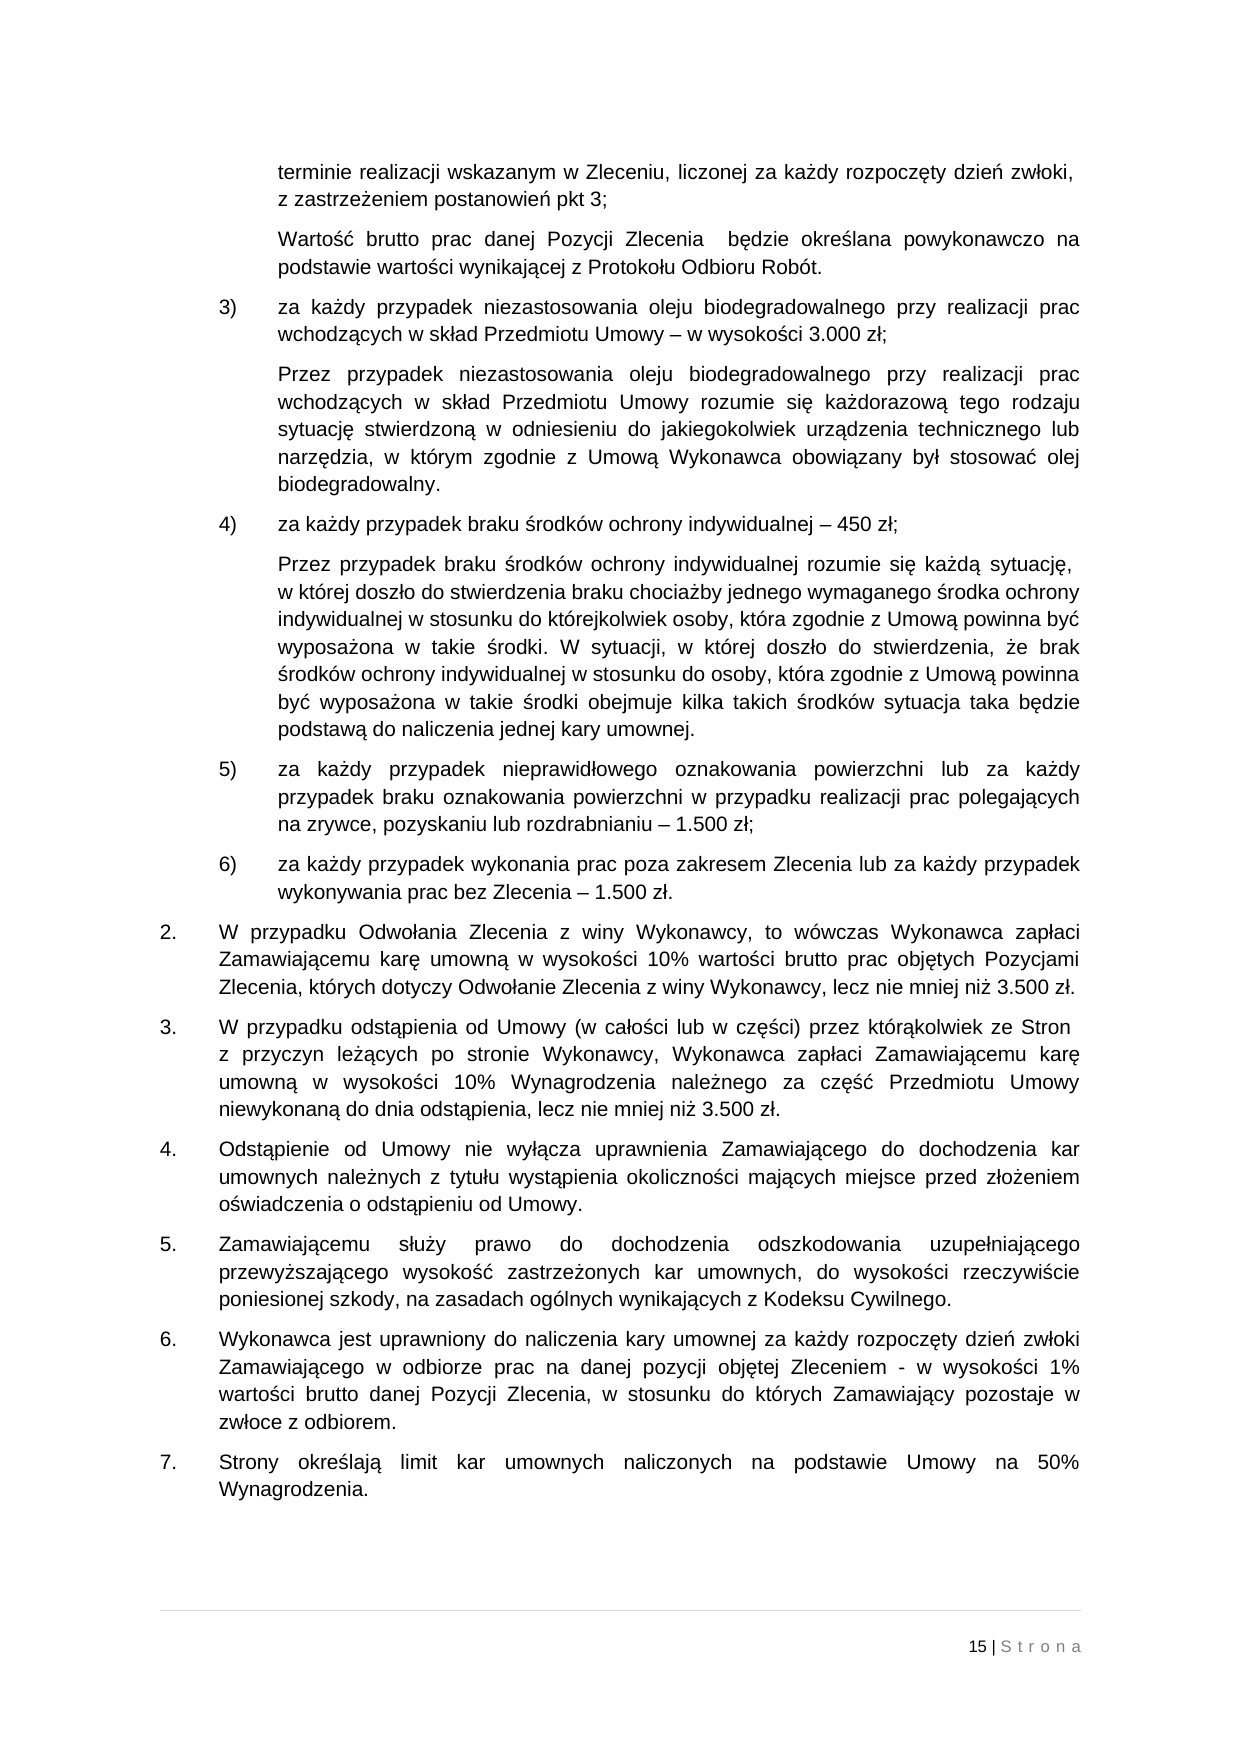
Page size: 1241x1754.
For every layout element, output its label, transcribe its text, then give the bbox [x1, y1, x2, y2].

list za każdy przypadek niezastosowania oleju biodegradowalnego przy realizacji prac wchodzących w skład Przedmiotu Umowy – w wysokości 3.000 zł; [218, 294, 1081, 346]
text 7. Strony określają limit kar umownych naliczonych na podstawie Umowy na 50% Wynagrodzenia. [159, 1449, 1081, 1501]
list za każdy przypadek braku środków ochrony indywidualnej – 450 zł; [218, 512, 1081, 536]
list za każdy przypadek nieprawidłowego oznakowania powierzchni lub za każdy przypadek braku oznakowania powierzchni w przypadku realizacji prac polegających na zrywce, pozyskaniu lub rozdrabnianiu – 1.500 zł; [218, 757, 1081, 836]
text 4. Odstąpienie od Umowy nie wyłącza uprawnienia Zamawiającego do dochodzenia kar umownych należnych z tytułu wystąpienia okoliczności mających miejsce przed złożeniem oświadczenia o odstąpieniu od Umowy. [159, 1137, 1081, 1216]
text Wartość brutto prac danej Pozycji Zlecenia będzie określana powykonawczo na podstawie wartości wynikającej z Protokołu Odbioru Robót. [278, 227, 1081, 278]
text 2. W przypadku Odwołania Zlecenia z winy Wykonawcy, to wówczas Wykonawca zapłaci Zamawiającemu karę umowną w wysokości 10% wartości brutto prac objętych Pozycjami Zlecenia, których dotyczy Odwołanie Zlecenia z winy Wykonawcy, lecz nie mniej niż 3.500 zł. [159, 919, 1081, 998]
list Przez przypadek niezastosowania oleju biodegradowalnego przy realizacji prac wchodzących w skład Przedmiotu Umowy rozumie się każdorazową tego rodzaju sytuację stwierdzoną w odniesieniu do jakiegokolwiek urządzenia technicznego lub narzędzia, w którym zgodnie z Umową Wykonawca obowiązany był stosować olej biodegradowalny. [278, 362, 1081, 496]
list Przez przypadek braku środków ochrony indywidualnej rozumie się każdą sytuację, w której doszło do stwierdzenia braku chociażby jednego wymaganego środka ochrony indywidualnej w stosunku do którejkolwiek osoby, która zgodnie z Umową powinna być wyposażona w takie środki. W sytuacji, w której doszło do stwierdzenia, że brak środków ochrony indywidualnej w stosunku do osoby, która zgodnie z Umową powinna być wyposażona w takie środki obejmuje kilka takich środków sytuacja taka będzie podstawą do naliczenia jednej kary umownej. [278, 552, 1081, 741]
list za każdy przypadek wykonania prac poza zakresem Zlecenia lub za każdy przypadek wykonywania prac bez Zlecenia – 1.500 zł. [218, 852, 1081, 903]
text 5. Zamawiającemu służy prawo do dochodzenia odszkodowania uzupełniającego przewyższającego wysokość zastrzeżonych kar umownych, do wysokości rzeczywiście poniesionej szkody, na zasadach ogólnych wynikających z Kodeksu Cywilnego. [159, 1232, 1081, 1311]
text 6. Wykonawca jest uprawniony do naliczenia kary umownej za każdy rozpoczęty dzień zwłoki Zamawiającego w odbiorze prac na danej pozycji objętej Zleceniem - w wysokości 1% wartości brutto danej Pozycji Zlecenia, w stosunku do których Zamawiający pozostaje w zwłoce z odbiorem. [159, 1327, 1081, 1433]
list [218, 159, 1081, 211]
text 3. W przypadku odstąpienia od Umowy (w całości lub w części) przez którąkolwiek ze Stron z przyczyn leżących po stronie Wykonawcy, Wykonawca zapłaci Zamawiającemu karę umowną w wysokości 10% Wynagrodzenia należnego za część Przedmiotu Umowy niewykonaną do dnia odstąpienia, lecz nie mniej niż 3.500 zł. [159, 1014, 1081, 1121]
